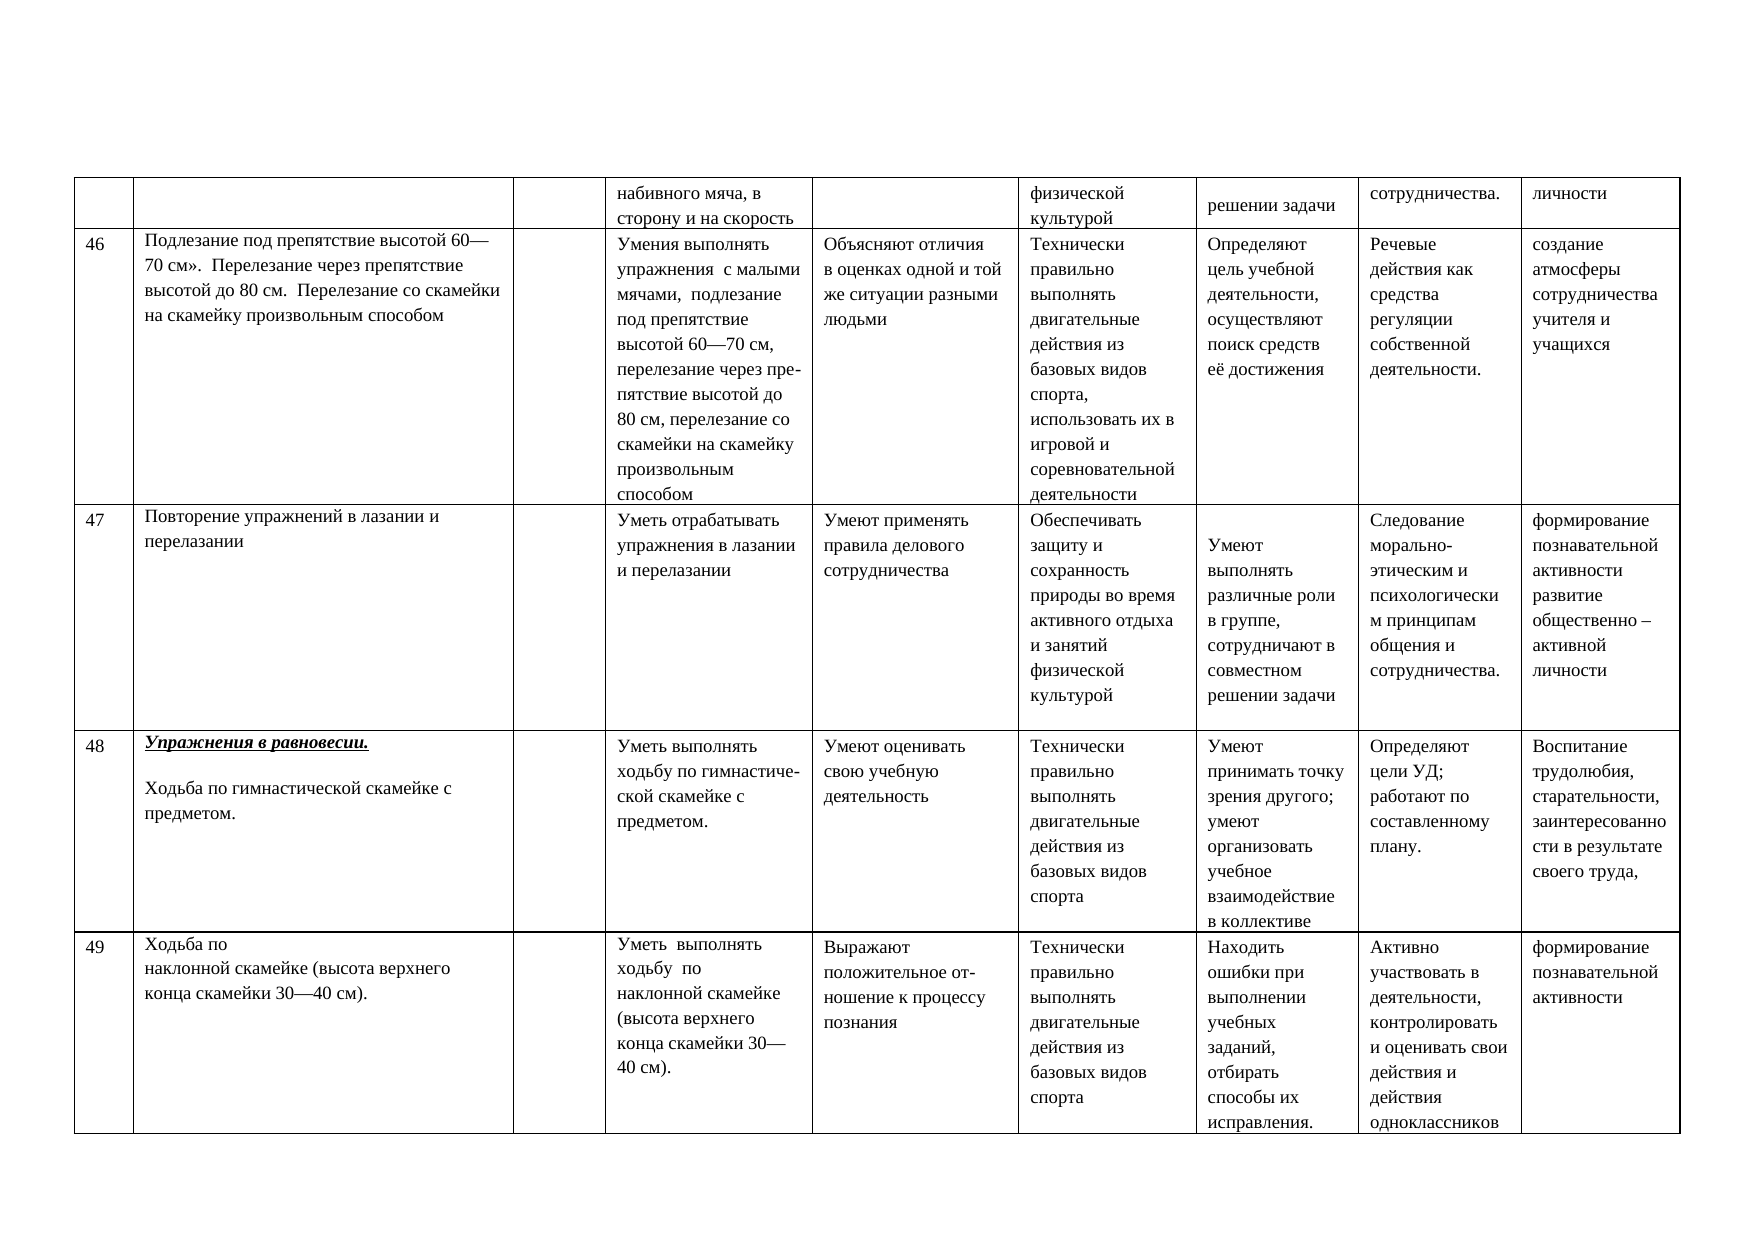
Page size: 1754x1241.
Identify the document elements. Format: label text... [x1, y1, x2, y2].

table_cell 46 [75, 229, 133, 504]
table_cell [1019, 933, 1196, 1132]
table_cell 49 [75, 933, 133, 1132]
table_cell Уметь выполнять ходьбу по гимнастической скамейке с предметом. [606, 731, 812, 931]
table_cell Определяют цели УД; работают по составленному плану. [1359, 731, 1521, 931]
table_cell Технически правильно выполнять двигательные действия из базовых видов спорта [1019, 731, 1196, 931]
table_cell Уметь отрабатывать упражнения в лазании и перелазании [606, 505, 812, 730]
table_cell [813, 933, 1018, 1132]
table_cell [514, 505, 605, 730]
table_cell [1197, 178, 1358, 228]
table_cell Подлезание под препятствие высотой 60—70 см». Перелезание через препятствие высотой до 80 см. Перелезание со скамейки на скамейку произвольным способом [134, 229, 513, 504]
table_cell Объясняют отличия в оценках одной и той же ситуации разными людьми [813, 229, 1018, 504]
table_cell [606, 933, 812, 1132]
table_cell [514, 178, 605, 228]
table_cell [1359, 933, 1521, 1132]
table_cell Технически правильно выполнять двигательные действия из базовых видов спорта, использовать их в игровой и соревновательной деятельности [1019, 229, 1196, 504]
table_cell Обеспечивать защиту и сохранность природы во время активного отдыха и занятий физической культурой [1019, 505, 1196, 730]
table_cell Определяют цель учебной деятельности, осуществляют поиск средств её достижения [1197, 229, 1358, 504]
table_cell Воспитание трудолюбия, старательности, заинтересованности в результате своего труда, [1522, 731, 1679, 931]
table_cell Умения выполнять упражнения с малыми мячами, подлезание под препятствие высотой 60—70 см, перелезание через препятствие высотой до 80 см, перелезание со скамейки на скамейку произвольным способом [606, 229, 812, 504]
table_cell формирование познавательной активности развитие общественно – активной личности [1522, 505, 1679, 730]
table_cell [1019, 178, 1196, 228]
table_cell Умеют применять правила делового сотрудничества [813, 505, 1018, 730]
table_cell 48 [75, 731, 133, 931]
table_cell Следование морально-этическим и психологическим принципам общения и сотрудничества. [1359, 505, 1521, 730]
table_cell Речевые действия как средства регуляции собственной деятельности. [1359, 229, 1521, 504]
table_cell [134, 178, 513, 228]
table_cell 47 [75, 505, 133, 730]
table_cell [606, 178, 812, 228]
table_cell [1197, 933, 1358, 1132]
table_cell Умеют принимать точку зрения другого; умеют организовать учебное взаимодействие в коллективе [1197, 731, 1358, 931]
table_cell [514, 933, 605, 1132]
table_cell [813, 178, 1018, 228]
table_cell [1522, 933, 1679, 1132]
table_cell 45 [75, 178, 133, 228]
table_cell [1359, 178, 1521, 228]
table_cell Упражнения в равновесии. Ходьба по гимнастической скамейке с предметом. [134, 731, 513, 931]
table_cell [514, 731, 605, 931]
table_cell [1522, 178, 1679, 228]
table_cell [514, 229, 605, 504]
table_cell создание атмосферы сотрудничества учителя и учащихся [1522, 229, 1679, 504]
table_cell Умеют оценивать свою учебную деятельность [813, 731, 1018, 931]
table_cell Повторение упражнений в лазании и перелазании [134, 505, 513, 730]
table_cell Ходьба по наклонной скамейке (высота верхнего конца скамейки 30—40 см). [134, 933, 513, 1132]
table_cell Умеют выполнять различные роли в группе, сотрудничают в совместном решении задачи [1197, 505, 1358, 730]
